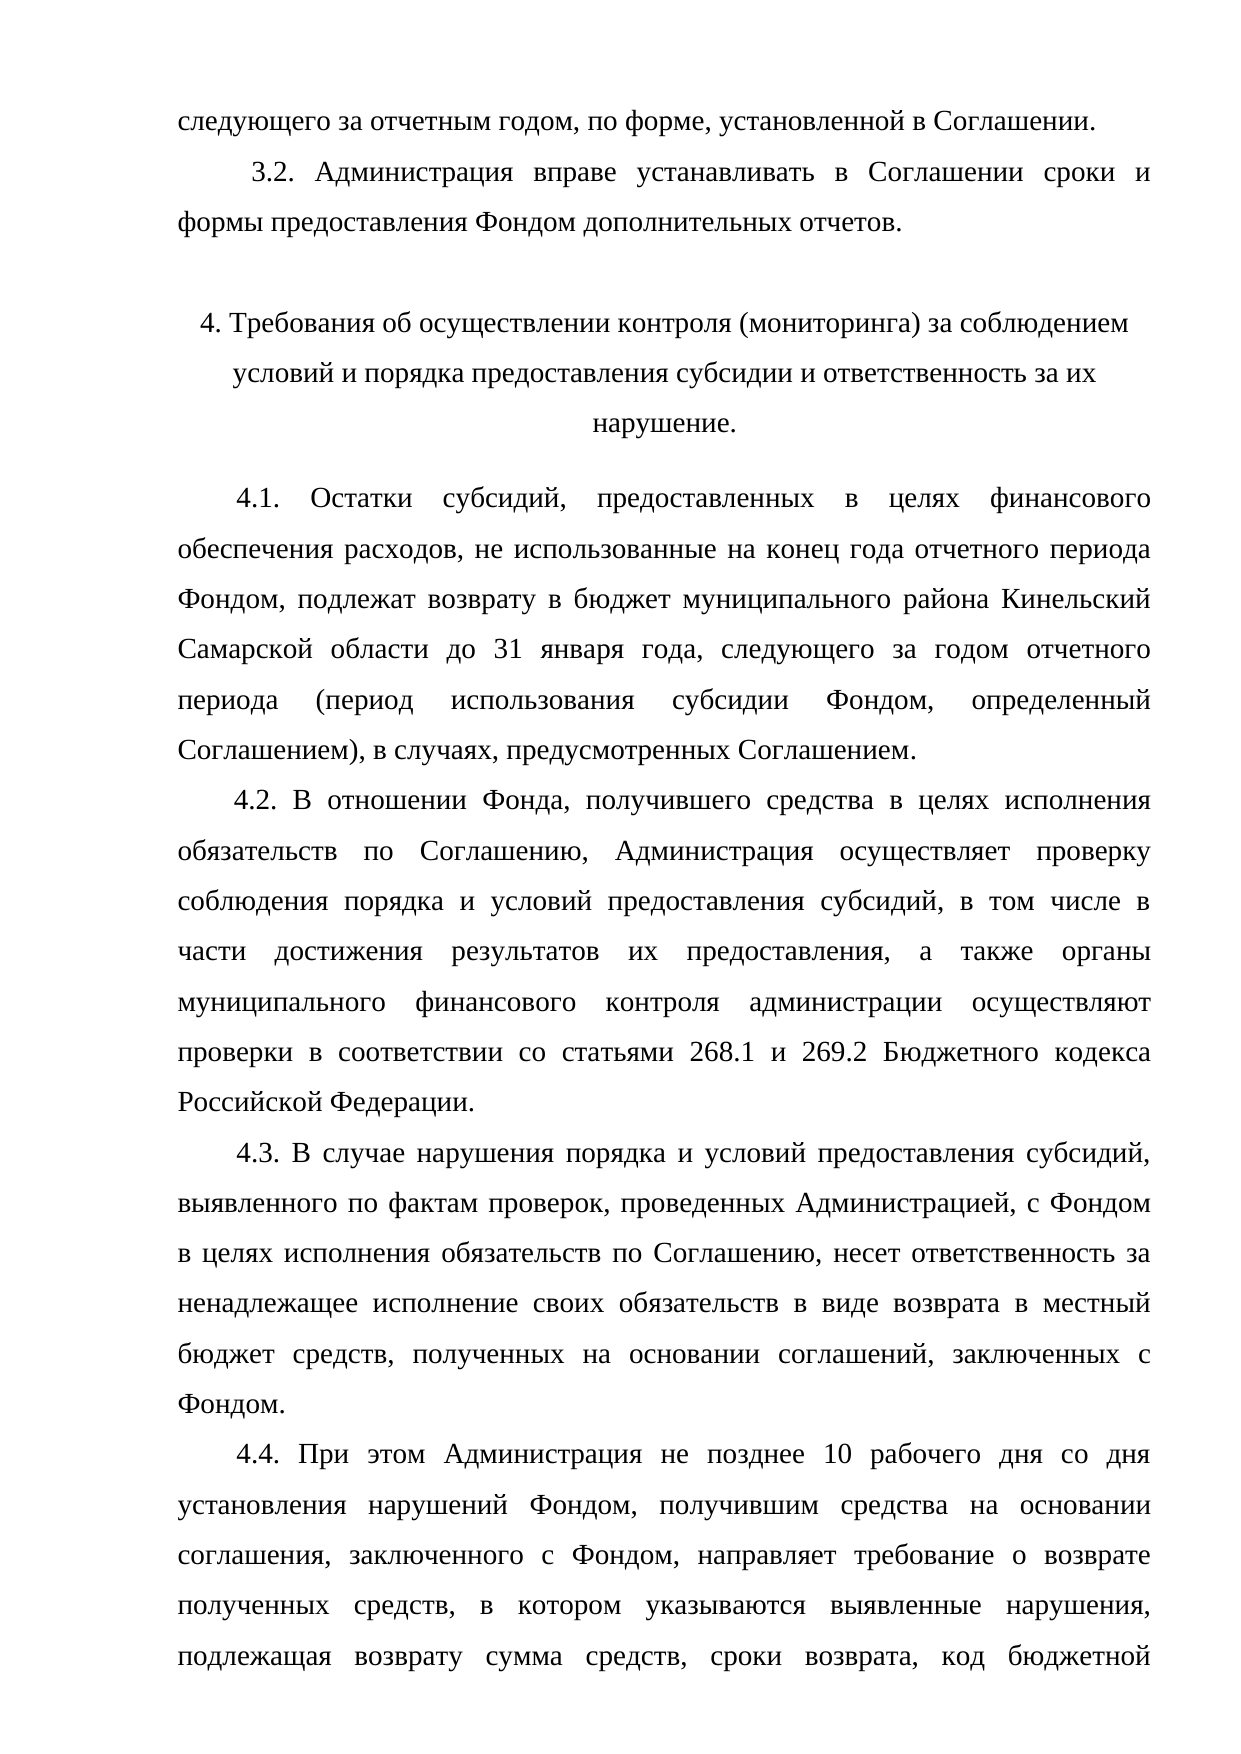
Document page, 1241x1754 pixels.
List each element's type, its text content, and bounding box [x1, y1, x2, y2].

text 3.2. Администрация вправе устанавливать в Соглашении сроки и формы предоставления Фондом дополнительных отчетов. [177, 154, 1152, 238]
text 4. Требования об осуществлении контроля (мониторинга) за соблюдением условий и порядка предоставления субсидии и ответственность за их нарушение. [177, 305, 1152, 439]
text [177, 103, 1152, 137]
text 4.1. Остатки субсидий, предоставленных в целях финансового обеспечения расходов, не использованные на конец года отчетного периода Фондом, подлежат возврату в бюджет муниципального района Кинельский Самарской области до 31 января года, следующего за годом отчетного периода (период использования субсидии Фондом, определенный Соглашением), в случаях, предусмотренных Соглашением. [177, 481, 1152, 766]
text 4.3. В случае нарушения порядка и условий предоставления субсидий, выявленного по фактам проверок, проведенных Администрацией, с Фондом в целях исполнения обязательств по Соглашению, несет ответственность за ненадлежащее исполнение своих обязательств в виде возврата в местный бюджет средств, полученных на основании соглашений, заключенных с Фондом. [177, 1135, 1152, 1420]
text 4.2. В отношении Фонда, получившего средства в целях исполнения обязательств по Соглашению, Администрация осуществляет проверку соблюдения порядка и условий предоставления субсидий, в том числе в части достижения результатов их предоставления, а также органы муниципального финансового контроля администрации осуществляют проверки в соответствии со статьями 268.1 и 269.2 Бюджетного кодекса Российской Федерации. [177, 782, 1152, 1118]
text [177, 1437, 1152, 1671]
